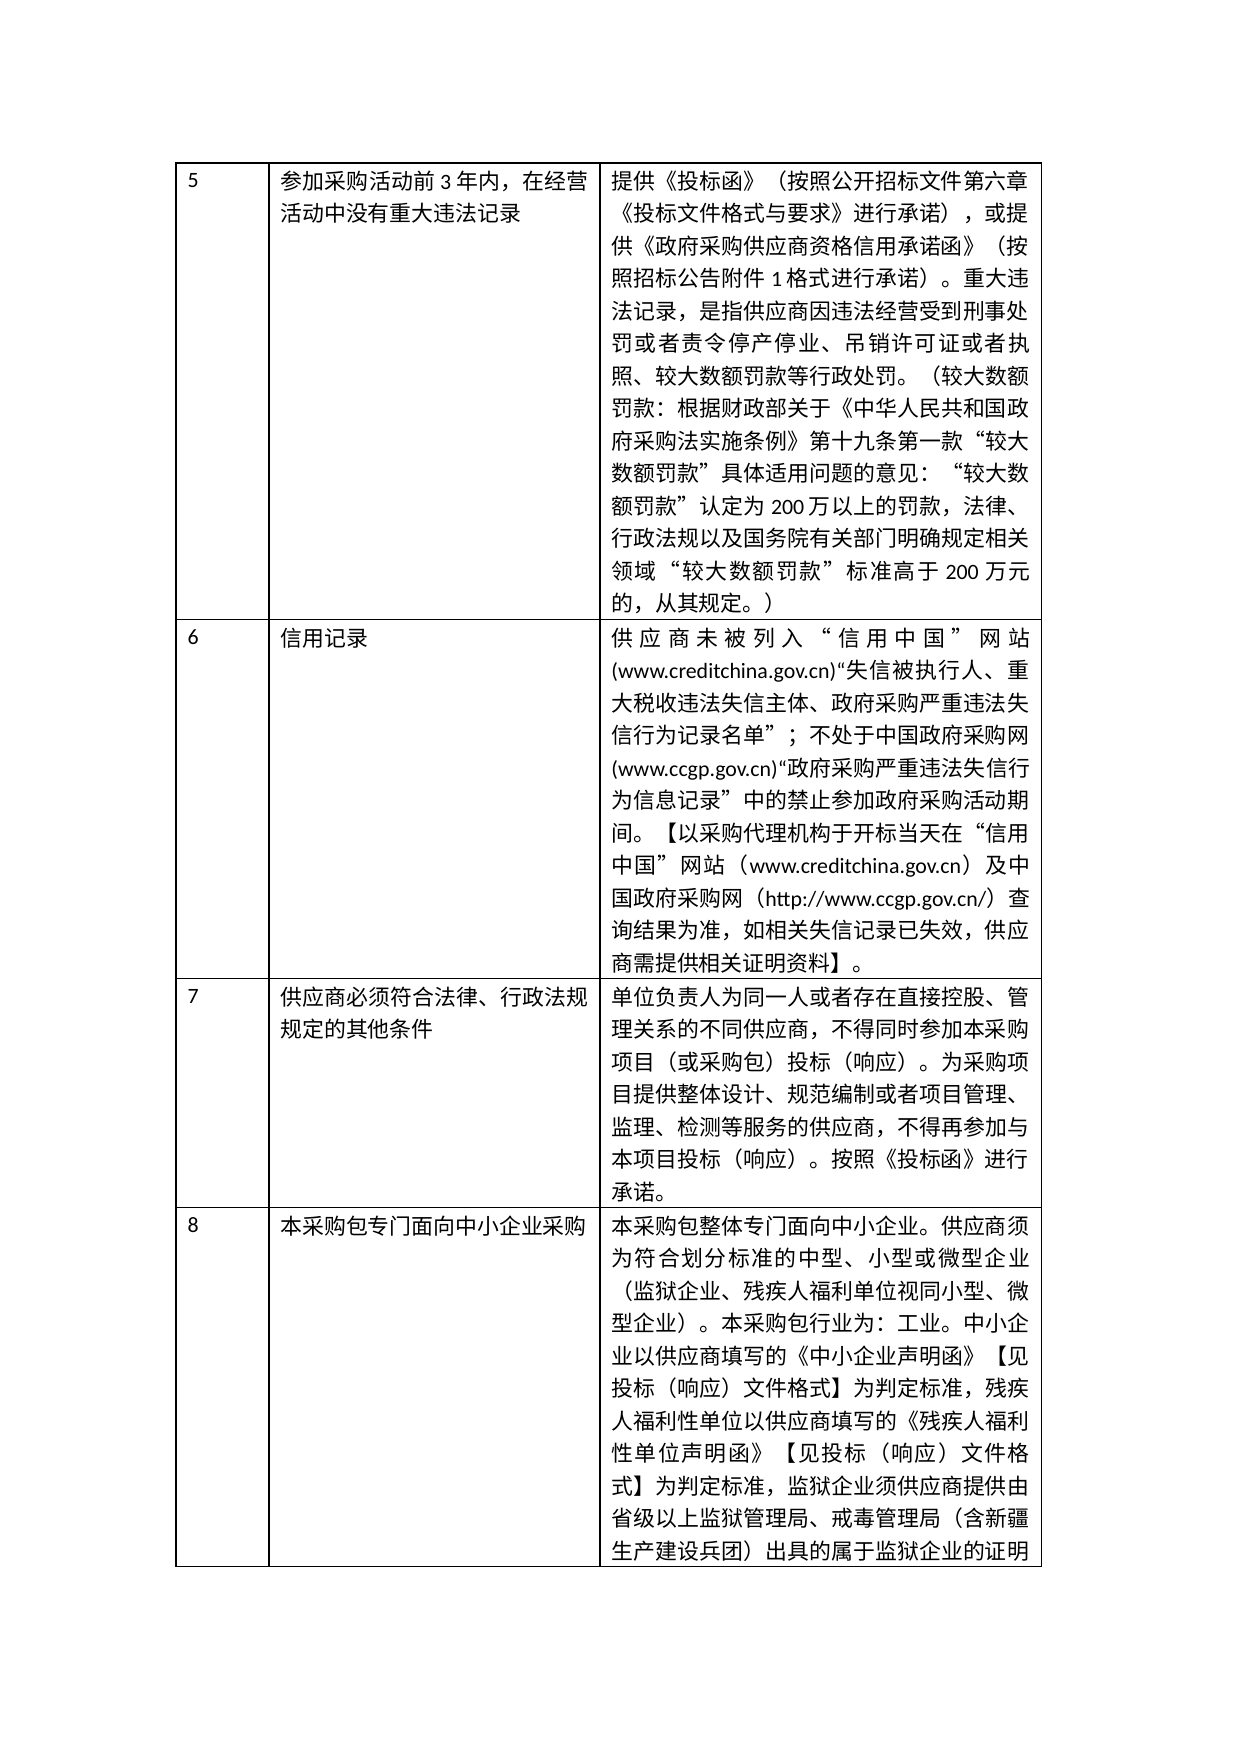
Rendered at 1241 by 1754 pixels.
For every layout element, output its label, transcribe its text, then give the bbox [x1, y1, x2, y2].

table_cell 供应商未被列入“信用中国”网站(www.creditchina.gov.cn)“失信被执行人、重大税收违法失信主体、政府采购严重违法失信行为记录名单”；不处于中国政府采购网(www.ccgp.gov.cn)“政府采购严重违法失信行为信息记录”中的禁止参加政府采购活动期间。【以采购代理机构于开标当天在“信用中国”网站（www.creditchina.gov.cn）及中国政府采购网（http://www.ccgp.gov.cn/）查询结果为准，如相关失信记录已失效，供应商需提供相关证明资料】。 [601, 620, 1041, 978]
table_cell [601, 1208, 1041, 1566]
table_cell 信用记录 [270, 620, 599, 978]
table_cell 本采购包专门面向中小企业采购 [270, 1208, 599, 1566]
table_cell 8 [177, 1208, 268, 1566]
table_cell 6 [177, 620, 268, 978]
table_cell 5 [177, 164, 268, 618]
table_cell 提供《投标函》（按照公开招标文件第六章《投标文件格式与要求》进行承诺），或提供《政府采购供应商资格信用承诺函》（按照招标公告附件1格式进行承诺）。重大违法记录，是指供应商因违法经营受到刑事处罚或者责令停产停业、吊销许可证或者执照、较大数额罚款等行政处罚。（较大数额罚款：根据财政部关于《中华人民共和国政府采购法实施条例》第十九条第一款“较大数额罚款”具体适用问题的意见：“较大数额罚款”认定为200万以上的罚款，法律、行政法规以及国务院有关部门明确规定相关领域“较大数额罚款”标准高于200万元的，从其规定。） [601, 164, 1041, 618]
table_cell 供应商必须符合法律、行政法规规定的其他条件 [270, 979, 599, 1207]
table_cell 单位负责人为同一人或者存在直接控股、管理关系的不同供应商，不得同时参加本采购项目（或采购包）投标（响应）。为采购项目提供整体设计、规范编制或者项目管理、监理、检测等服务的供应商，不得再参加与本项目投标（响应）。按照《投标函》进行承诺。 [601, 979, 1041, 1207]
table_cell 参加采购活动前3年内，在经营活动中没有重大违法记录 [270, 164, 599, 618]
table_cell 7 [177, 979, 268, 1207]
